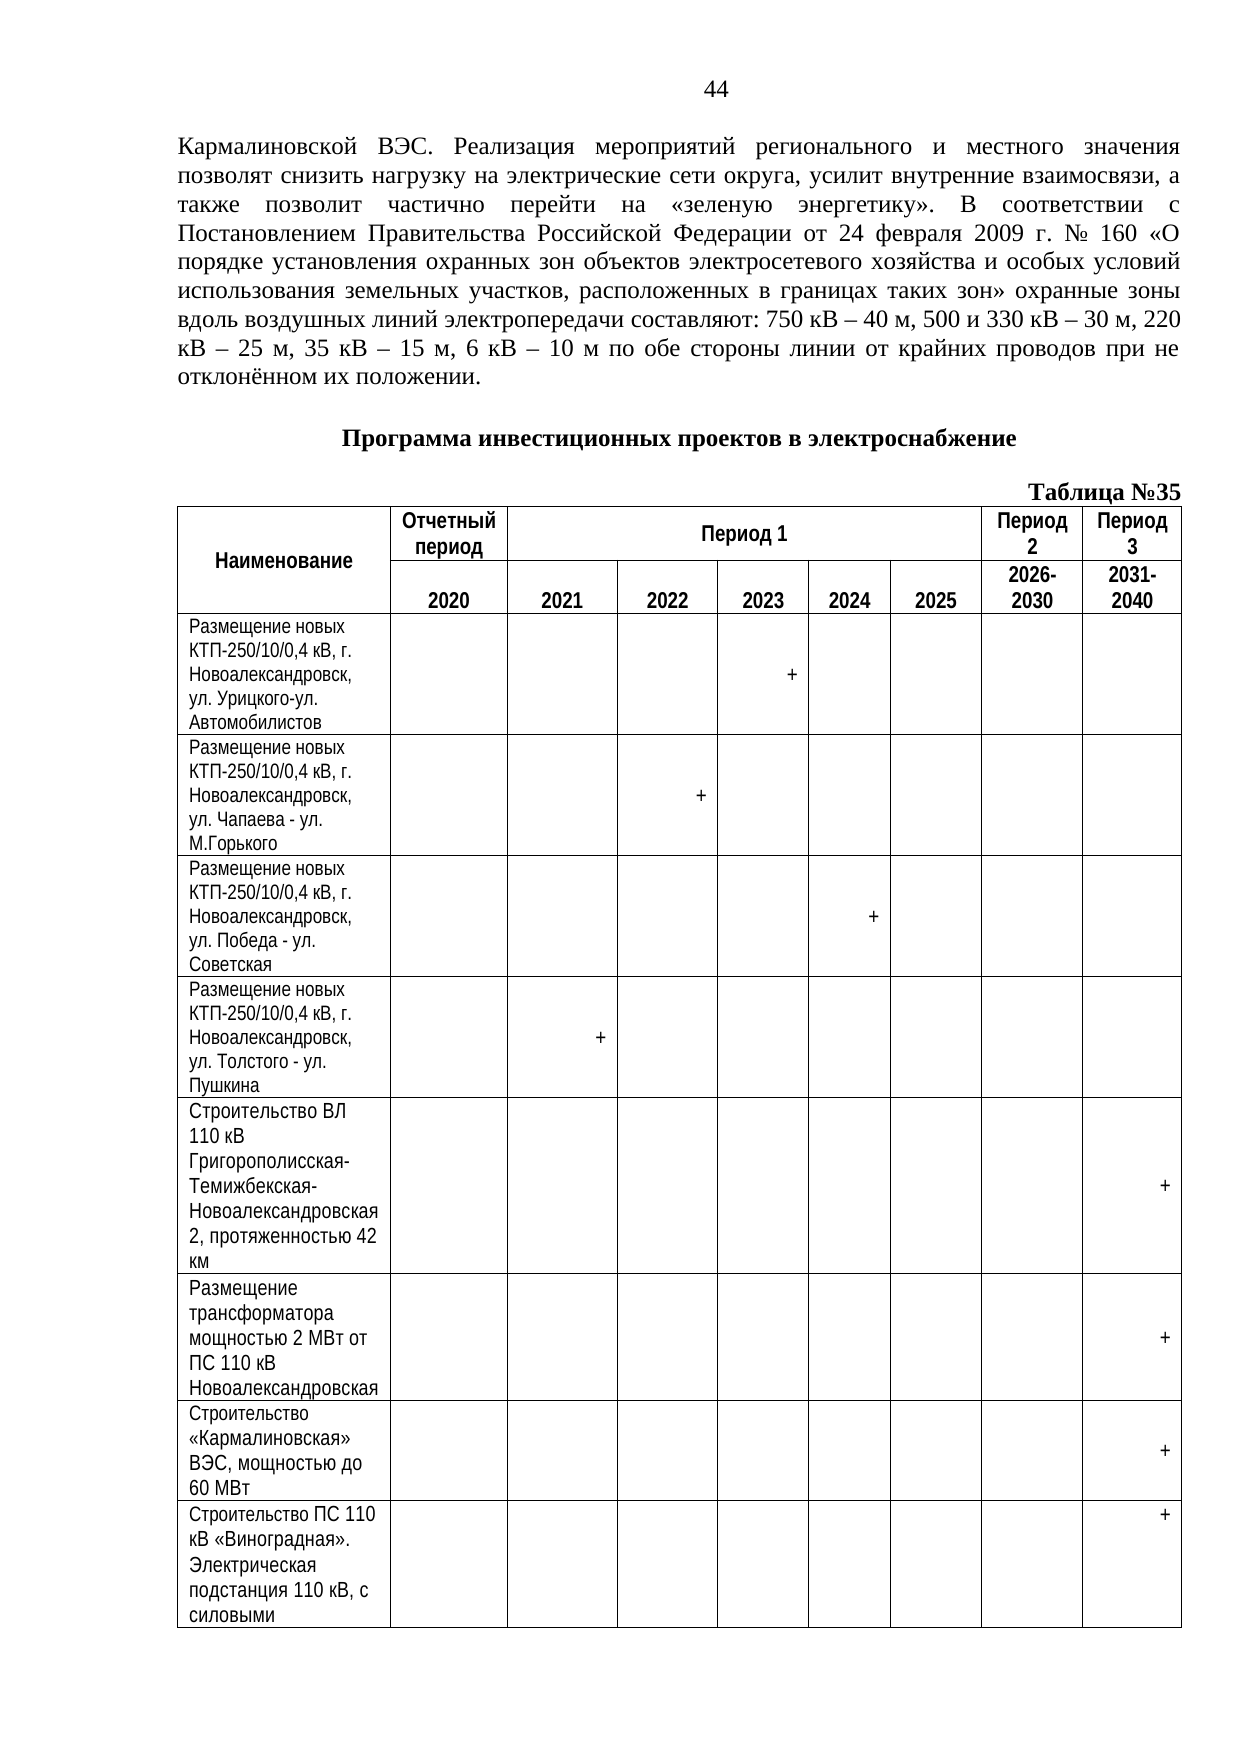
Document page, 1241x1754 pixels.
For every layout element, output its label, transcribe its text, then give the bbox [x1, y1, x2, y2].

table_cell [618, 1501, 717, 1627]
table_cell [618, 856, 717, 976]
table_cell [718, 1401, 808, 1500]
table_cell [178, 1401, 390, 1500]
text Таблица №35 [177, 477, 1181, 506]
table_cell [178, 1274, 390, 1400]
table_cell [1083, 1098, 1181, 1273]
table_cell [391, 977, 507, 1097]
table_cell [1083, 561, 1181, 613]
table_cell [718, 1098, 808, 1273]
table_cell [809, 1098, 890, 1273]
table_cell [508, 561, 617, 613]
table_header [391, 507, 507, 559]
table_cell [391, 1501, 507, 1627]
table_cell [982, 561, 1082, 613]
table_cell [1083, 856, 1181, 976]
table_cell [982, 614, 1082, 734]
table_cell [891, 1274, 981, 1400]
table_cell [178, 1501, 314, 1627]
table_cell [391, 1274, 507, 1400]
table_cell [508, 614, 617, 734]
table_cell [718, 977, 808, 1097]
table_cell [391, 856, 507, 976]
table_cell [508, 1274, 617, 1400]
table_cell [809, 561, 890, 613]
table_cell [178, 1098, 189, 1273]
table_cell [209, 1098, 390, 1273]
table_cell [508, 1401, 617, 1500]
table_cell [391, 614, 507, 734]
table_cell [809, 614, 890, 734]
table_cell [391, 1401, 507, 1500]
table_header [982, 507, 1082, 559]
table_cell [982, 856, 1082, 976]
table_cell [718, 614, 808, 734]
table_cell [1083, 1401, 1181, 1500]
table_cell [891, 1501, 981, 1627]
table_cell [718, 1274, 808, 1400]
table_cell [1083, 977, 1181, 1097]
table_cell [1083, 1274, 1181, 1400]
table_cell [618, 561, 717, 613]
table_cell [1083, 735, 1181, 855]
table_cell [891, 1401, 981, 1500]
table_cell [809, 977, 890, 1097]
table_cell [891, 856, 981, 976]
text Программа инвестиционных проектов в электроснабжение [177, 423, 1181, 452]
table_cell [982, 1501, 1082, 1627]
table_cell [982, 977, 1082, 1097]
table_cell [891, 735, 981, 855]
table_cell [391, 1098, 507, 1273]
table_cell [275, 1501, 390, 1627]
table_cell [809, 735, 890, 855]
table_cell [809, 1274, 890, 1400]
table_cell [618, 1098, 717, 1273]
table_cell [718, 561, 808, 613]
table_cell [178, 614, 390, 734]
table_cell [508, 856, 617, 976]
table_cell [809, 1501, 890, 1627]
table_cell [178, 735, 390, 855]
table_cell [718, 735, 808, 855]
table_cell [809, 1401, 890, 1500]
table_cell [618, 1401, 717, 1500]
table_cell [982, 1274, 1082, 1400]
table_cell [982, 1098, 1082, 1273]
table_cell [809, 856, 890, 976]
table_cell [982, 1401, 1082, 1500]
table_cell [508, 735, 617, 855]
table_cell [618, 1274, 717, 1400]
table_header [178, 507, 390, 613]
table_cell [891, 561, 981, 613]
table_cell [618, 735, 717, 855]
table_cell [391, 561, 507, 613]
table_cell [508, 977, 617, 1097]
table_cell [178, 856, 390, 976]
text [177, 131, 1181, 390]
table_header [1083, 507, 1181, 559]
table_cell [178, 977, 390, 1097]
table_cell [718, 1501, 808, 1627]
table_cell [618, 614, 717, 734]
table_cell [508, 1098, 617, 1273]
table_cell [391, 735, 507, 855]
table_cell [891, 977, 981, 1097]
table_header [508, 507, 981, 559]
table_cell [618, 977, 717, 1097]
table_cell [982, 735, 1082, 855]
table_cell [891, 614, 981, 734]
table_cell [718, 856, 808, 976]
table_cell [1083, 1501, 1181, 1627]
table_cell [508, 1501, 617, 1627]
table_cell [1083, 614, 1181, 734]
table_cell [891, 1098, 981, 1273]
